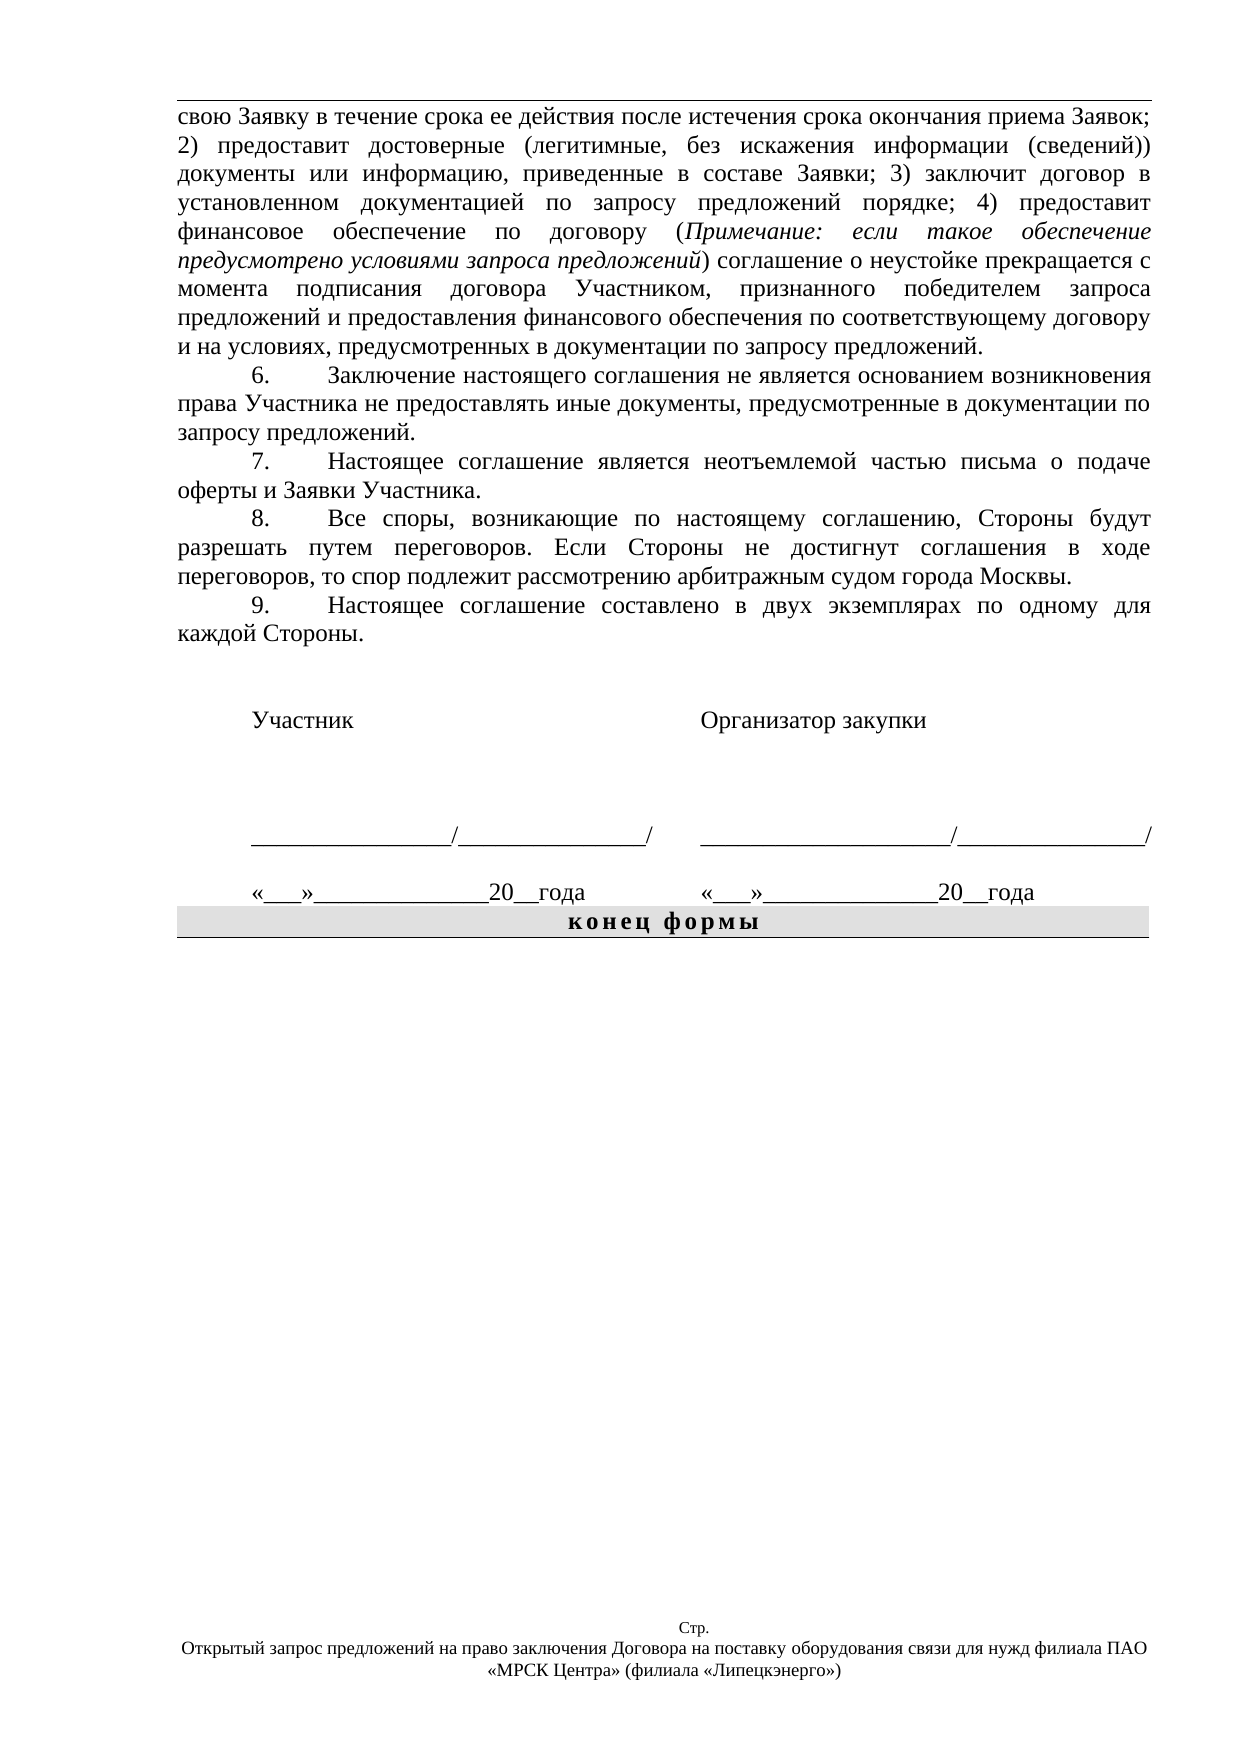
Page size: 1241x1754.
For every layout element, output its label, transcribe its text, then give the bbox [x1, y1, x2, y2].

list Настоящее соглашение составлено в двух экземплярах по одному для каждой Стороны. [177, 590, 1152, 647]
table_header Участник [240, 705, 689, 733]
table_cell ____________________/_______________/ «___»______________20__года [689, 734, 1163, 906]
list Все споры, возникающие по настоящему соглашению, Стороны будут разрешать путем переговоров. Если Стороны не достигнут соглашения в ходе переговоров, то спор подлежит рассмотрению арбитражным судом города Москвы. [177, 503, 1152, 590]
table_header Организатор закупки [689, 705, 1163, 733]
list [177, 101, 1152, 360]
list Заключение настоящего соглашения не является основанием возникновения права Участника не предоставлять иные документы, предусмотренные в документации по запросу предложений. [177, 360, 1152, 446]
list Настоящее соглашение является неотъемлемой частью письма о подаче оферты и Заявки Участника. [177, 446, 1152, 503]
table_cell ________________/_______________/ «___»______________20__года [240, 734, 689, 906]
text конец формы [177, 906, 1149, 937]
